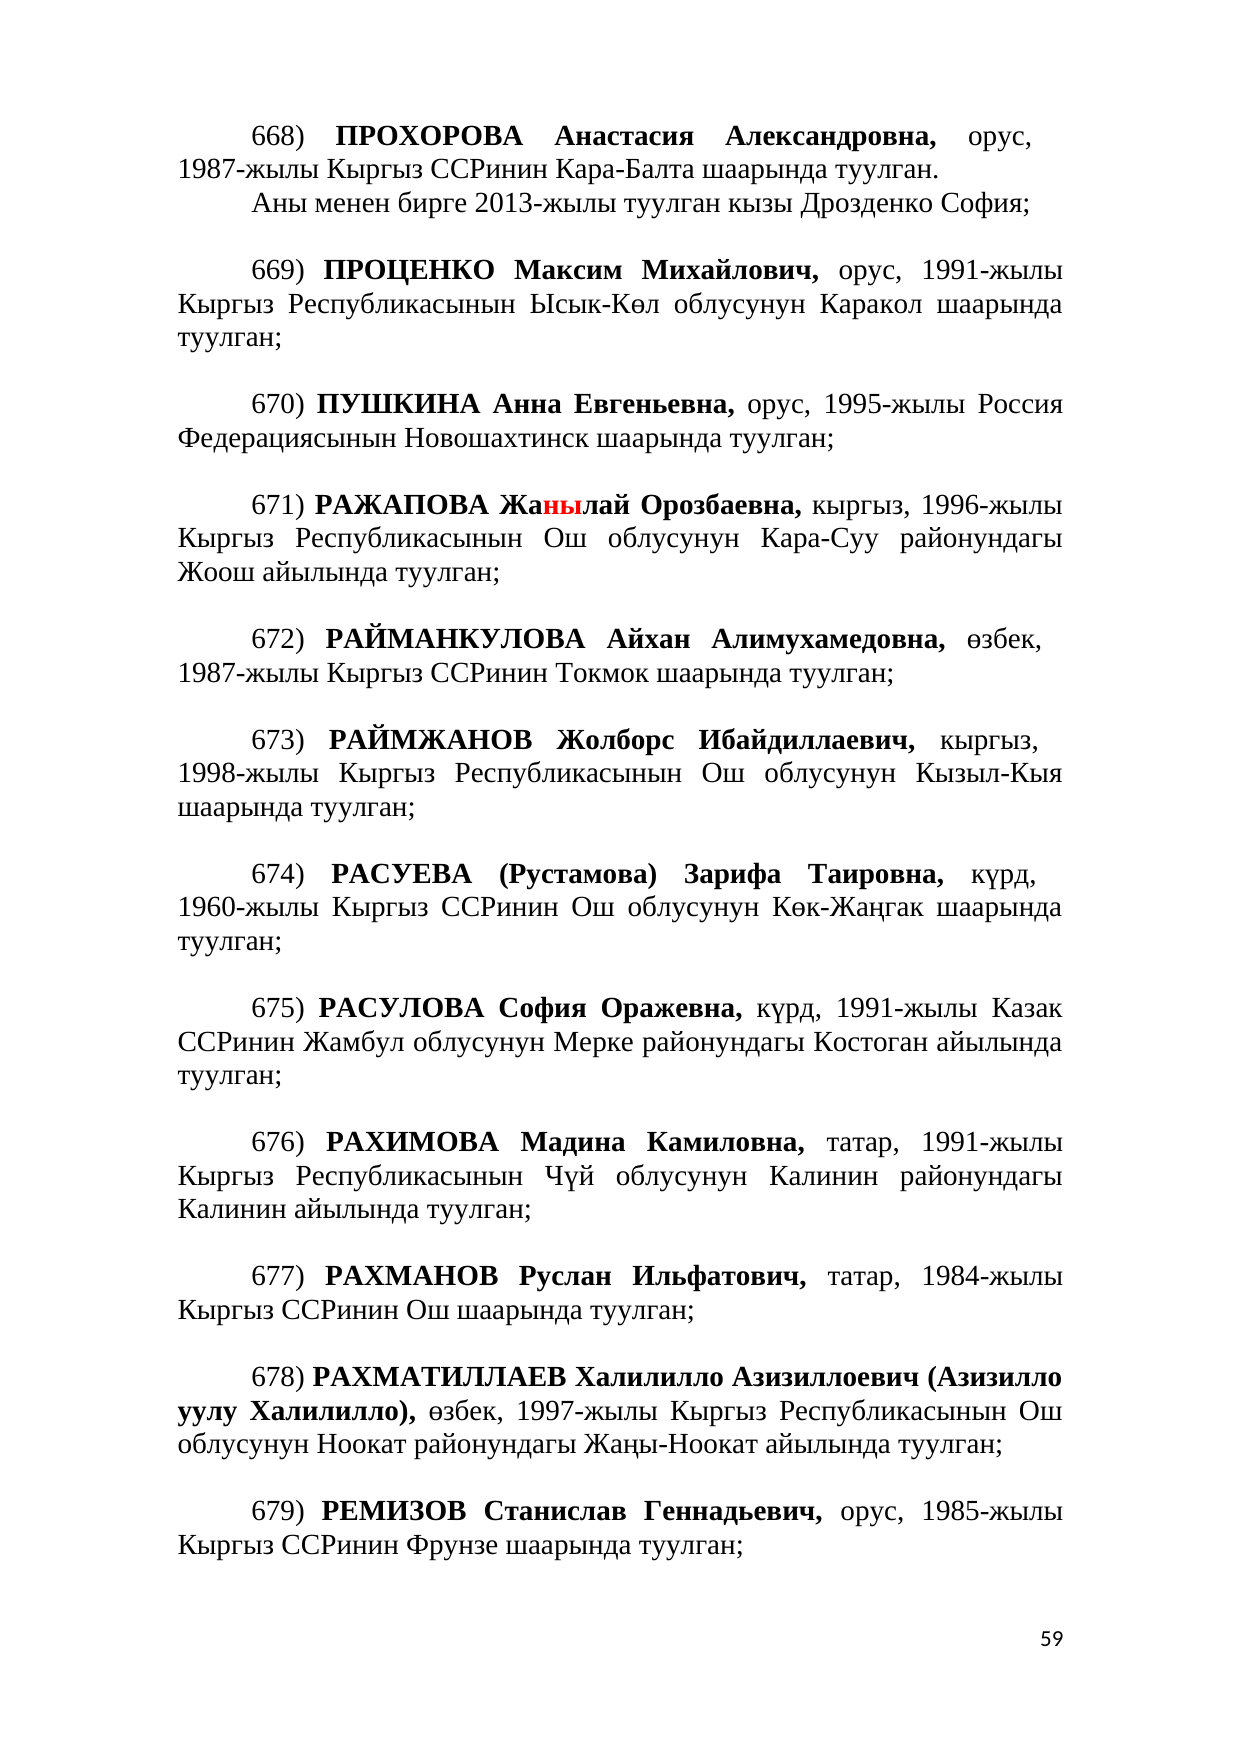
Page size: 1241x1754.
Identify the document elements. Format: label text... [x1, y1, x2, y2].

text 671) РАЖАПОВА Жанылай Орозбаевна, кыргыз, 1996-жылы Кыргыз Республикасынын Ош облусунун Кара-Суу районундагы Жоош айылында туулган; [177, 487, 1063, 588]
text 675) РАСУЛОВА София Оражевна, күрд, 1991-жылы Казак ССРинин Жамбул облусунун Мерке районундагы Костоган айылында туулган; [177, 990, 1063, 1091]
text 668) ПРОХОРОВА Анастасия Александровна, орус, 1987-жылы Кыргыз ССРинин Кара-Балта шаарында туулган. [177, 118, 1063, 185]
text 674) РАСУЕВА (Рустамова) Зарифа Таировна, күрд, 1960-жылы Кыргыз ССРинин Ош облусунун Көк-Жаңгак шаарында туулган; [177, 856, 1063, 957]
text 670) ПУШКИНА Анна Евгеньевна, орус, 1995-жылы Россия Федерациясынын Новошахтинск шаарында туулган; [177, 386, 1063, 453]
text 676) РАХИМОВА Мадина Камиловна, татар, 1991-жылы Кыргыз Республикасынын Чүй облусунун Калинин районундагы Калинин айылында туулган; [177, 1124, 1063, 1225]
text 669) ПРОЦЕНКО Максим Михайлович, орус, 1991-жылы Кыргыз Республикасынын Ысык-Көл облусунун Каракол шаарында туулган; [177, 252, 1063, 353]
text 677) РАХМАНОВ Руслан Ильфатович, татар, 1984-жылы Кыргыз ССРинин Ош шаарында туулган; [177, 1258, 1063, 1326]
text 678) РАХМАТИЛЛАЕВ Халилилло Азизиллоевич (Азизилло уулу Халилилло), өзбек, 1997-жылы Кыргыз Республикасынын Ош облусунун Ноокат районундагы Жаңы-Ноокат айылында туулган; [177, 1359, 1063, 1460]
text 673) РАЙМЖАНОВ Жолборс Ибайдиллаевич, кыргыз, 1998-жылы Кыргыз Республикасынын Ош облусунун Кызыл-Кыя шаарында туулган; [177, 722, 1063, 822]
text 672) РАЙМАНКУЛОВА Айхан Алимухамедовна, өзбек, 1987-жылы Кыргыз ССРинин Токмок шаарында туулган; [177, 621, 1063, 688]
text 679) РЕМИЗОВ Станислав Геннадьевич, орус, 1985-жылы Кыргыз ССРинин Фрунзе шаарында туулган; [177, 1493, 1063, 1560]
text Аны менен бирге 2013-жылы туулган кызы Дрозденко София; [177, 185, 1063, 219]
